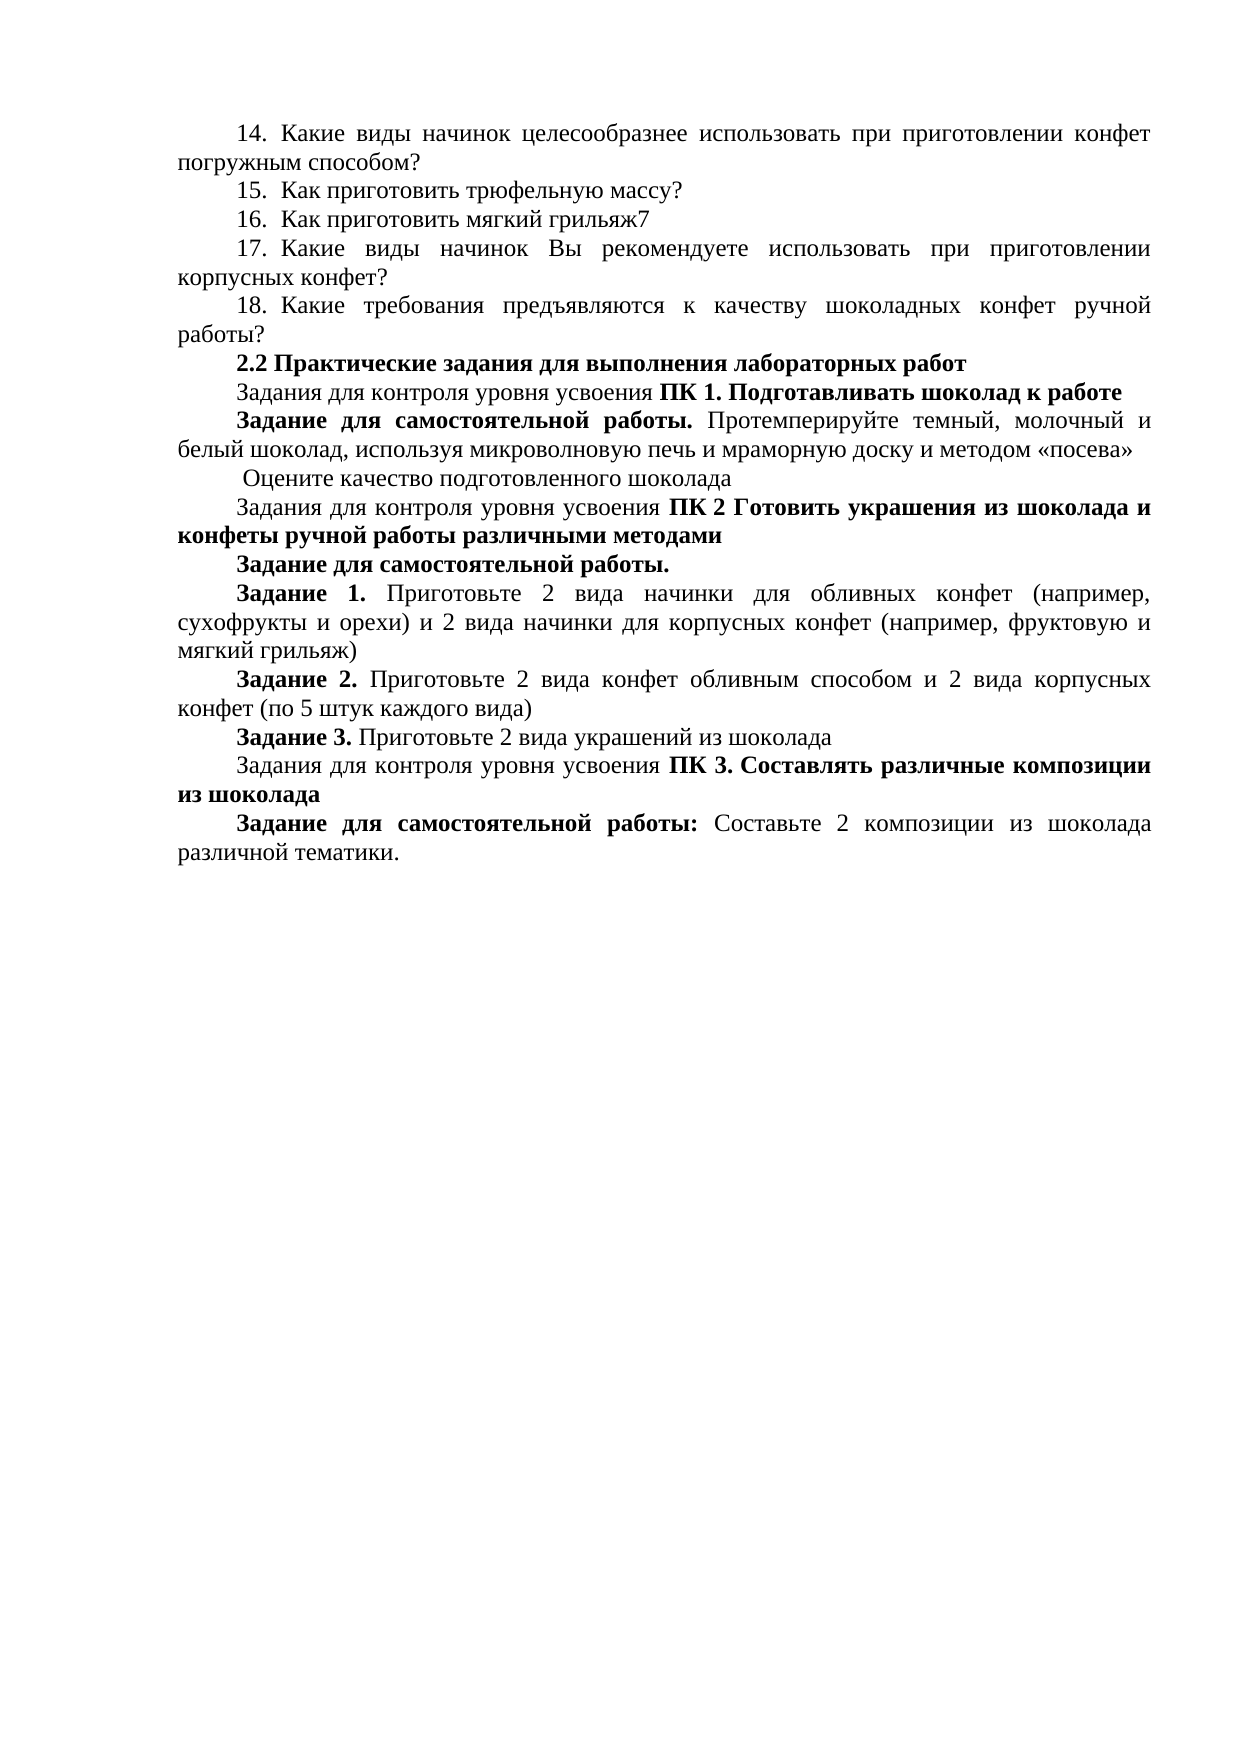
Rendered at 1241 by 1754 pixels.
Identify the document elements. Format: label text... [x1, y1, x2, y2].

list Как приготовить трюфельную массу? [177, 176, 1152, 204]
text Задание 2. Приготовьте 2 вида конфет обливным способом и 2 вида корпусных конфет (по 5 штук каждого вида) [177, 664, 1152, 722]
text Задание для самостоятельной работы. Протемперируйте темный, молочный и белый шоколад, используя микроволновую печь и мраморную доску и методом «посева» [177, 406, 1152, 463]
list Какие виды начинок Вы рекомендуете использовать при приготовлении корпусных конфет? [177, 233, 1152, 291]
text Задание для самостоятельной работы. [177, 549, 1152, 578]
text Задания для контроля уровня усвоения ПК 3. Составлять различные композиции из шоколада [177, 751, 1152, 808]
list Какие виды начинок целесообразнее использовать при приготовлении конфет погружным способом? [177, 118, 1152, 176]
list Как приготовить мягкий грильяж7 [177, 204, 1152, 233]
text Задания для контроля уровня усвоения ПК 1. Подготавливать шоколад к работе [177, 377, 1152, 406]
text Задание для самостоятельной работы: Составьте 2 композиции из шоколада различной тематики. [177, 808, 1152, 866]
text Задание 3. Приготовьте 2 вида украшений из шоколада [177, 722, 1152, 751]
text Задания для контроля уровня усвоения ПК 2 Готовить украшения из шоколада и конфеты ручной работы различными методами [177, 492, 1152, 549]
text Оцените качество подготовленного шоколада [177, 463, 1152, 492]
text Задание 1. Приготовьте 2 вида начинки для обливных конфет (например, сухофрукты и орехи) и 2 вида начинки для корпусных конфет (например, фруктовую и мягкий грильяж) [177, 578, 1152, 664]
list Какие требования предъявляются к качеству шоколадных конфет ручной работы? [177, 291, 1152, 348]
text 2.2 Практические задания для выполнения лабораторных работ [177, 348, 1152, 377]
